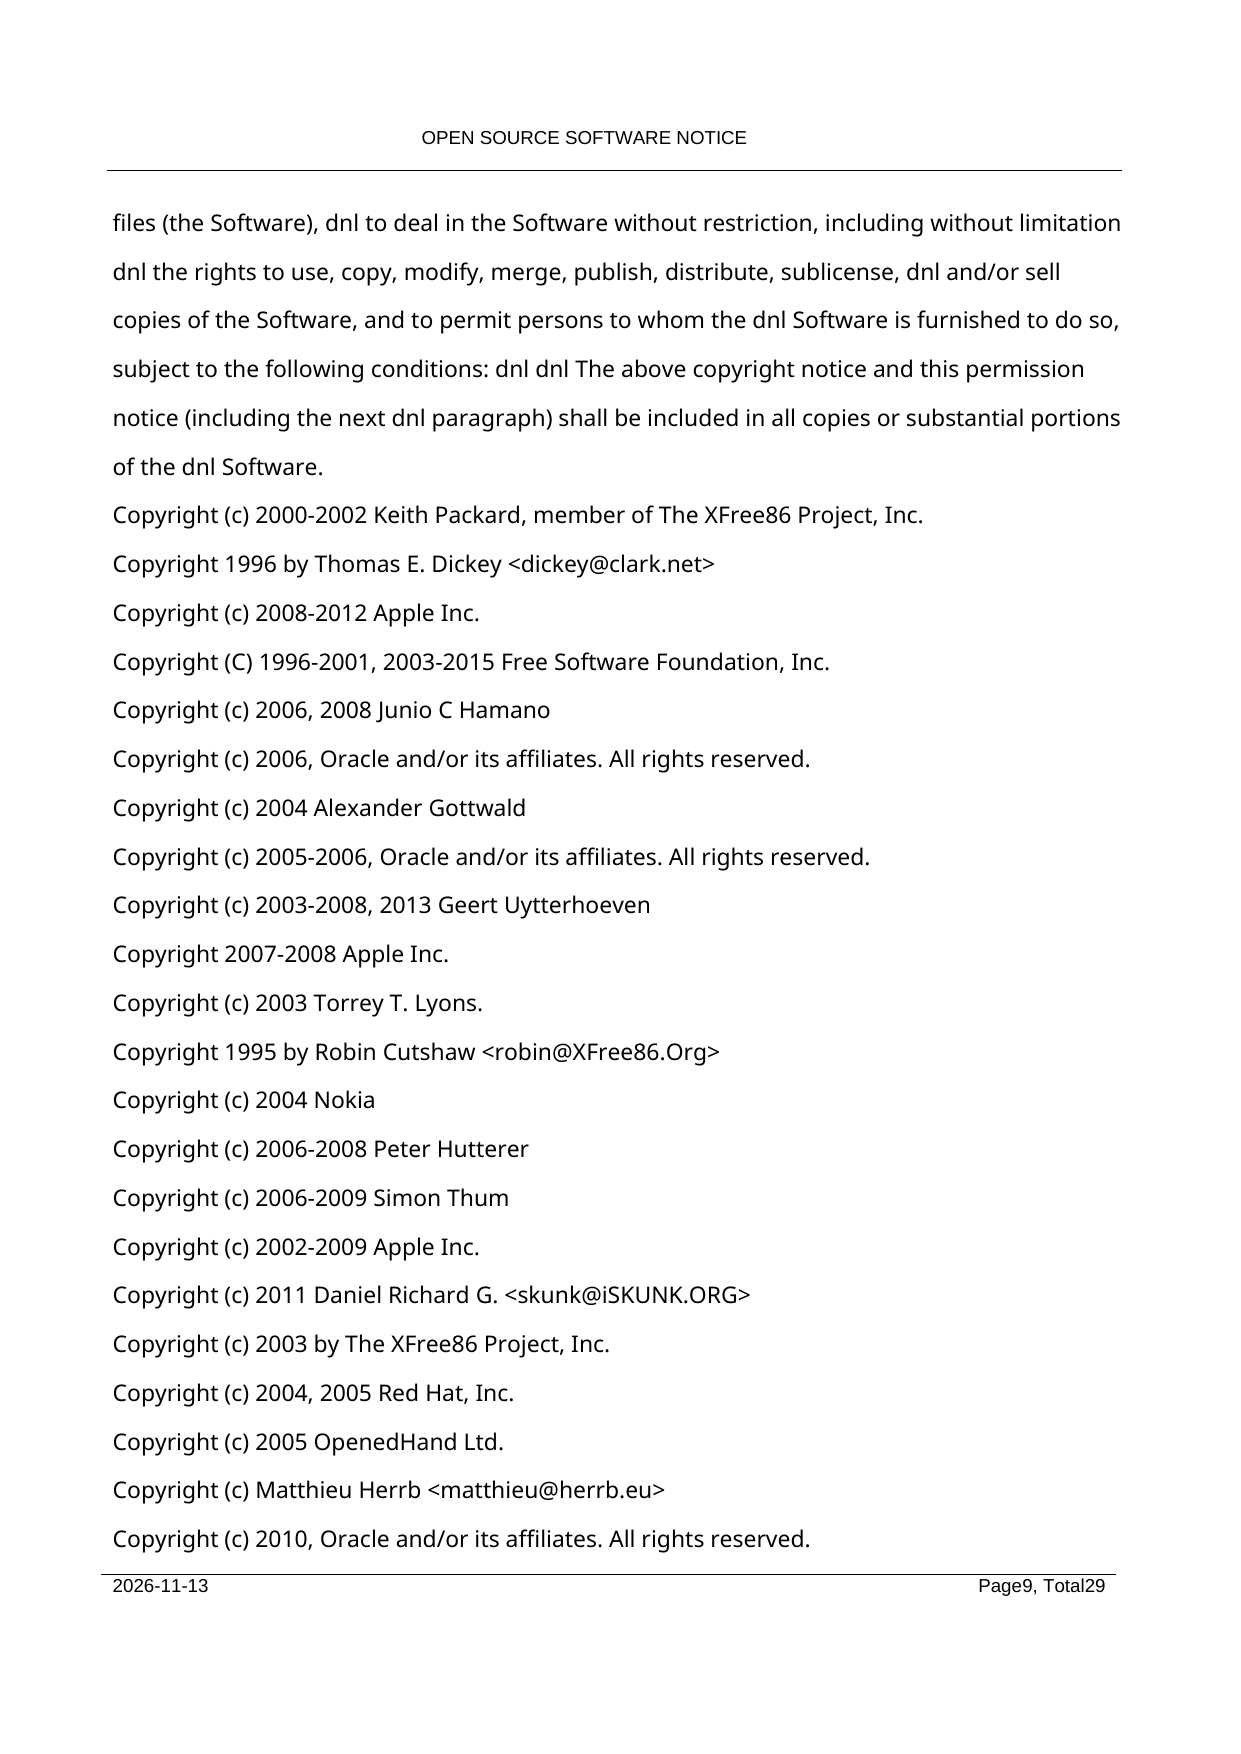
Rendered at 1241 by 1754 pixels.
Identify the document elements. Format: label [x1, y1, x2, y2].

text [112, 206, 1128, 1555]
